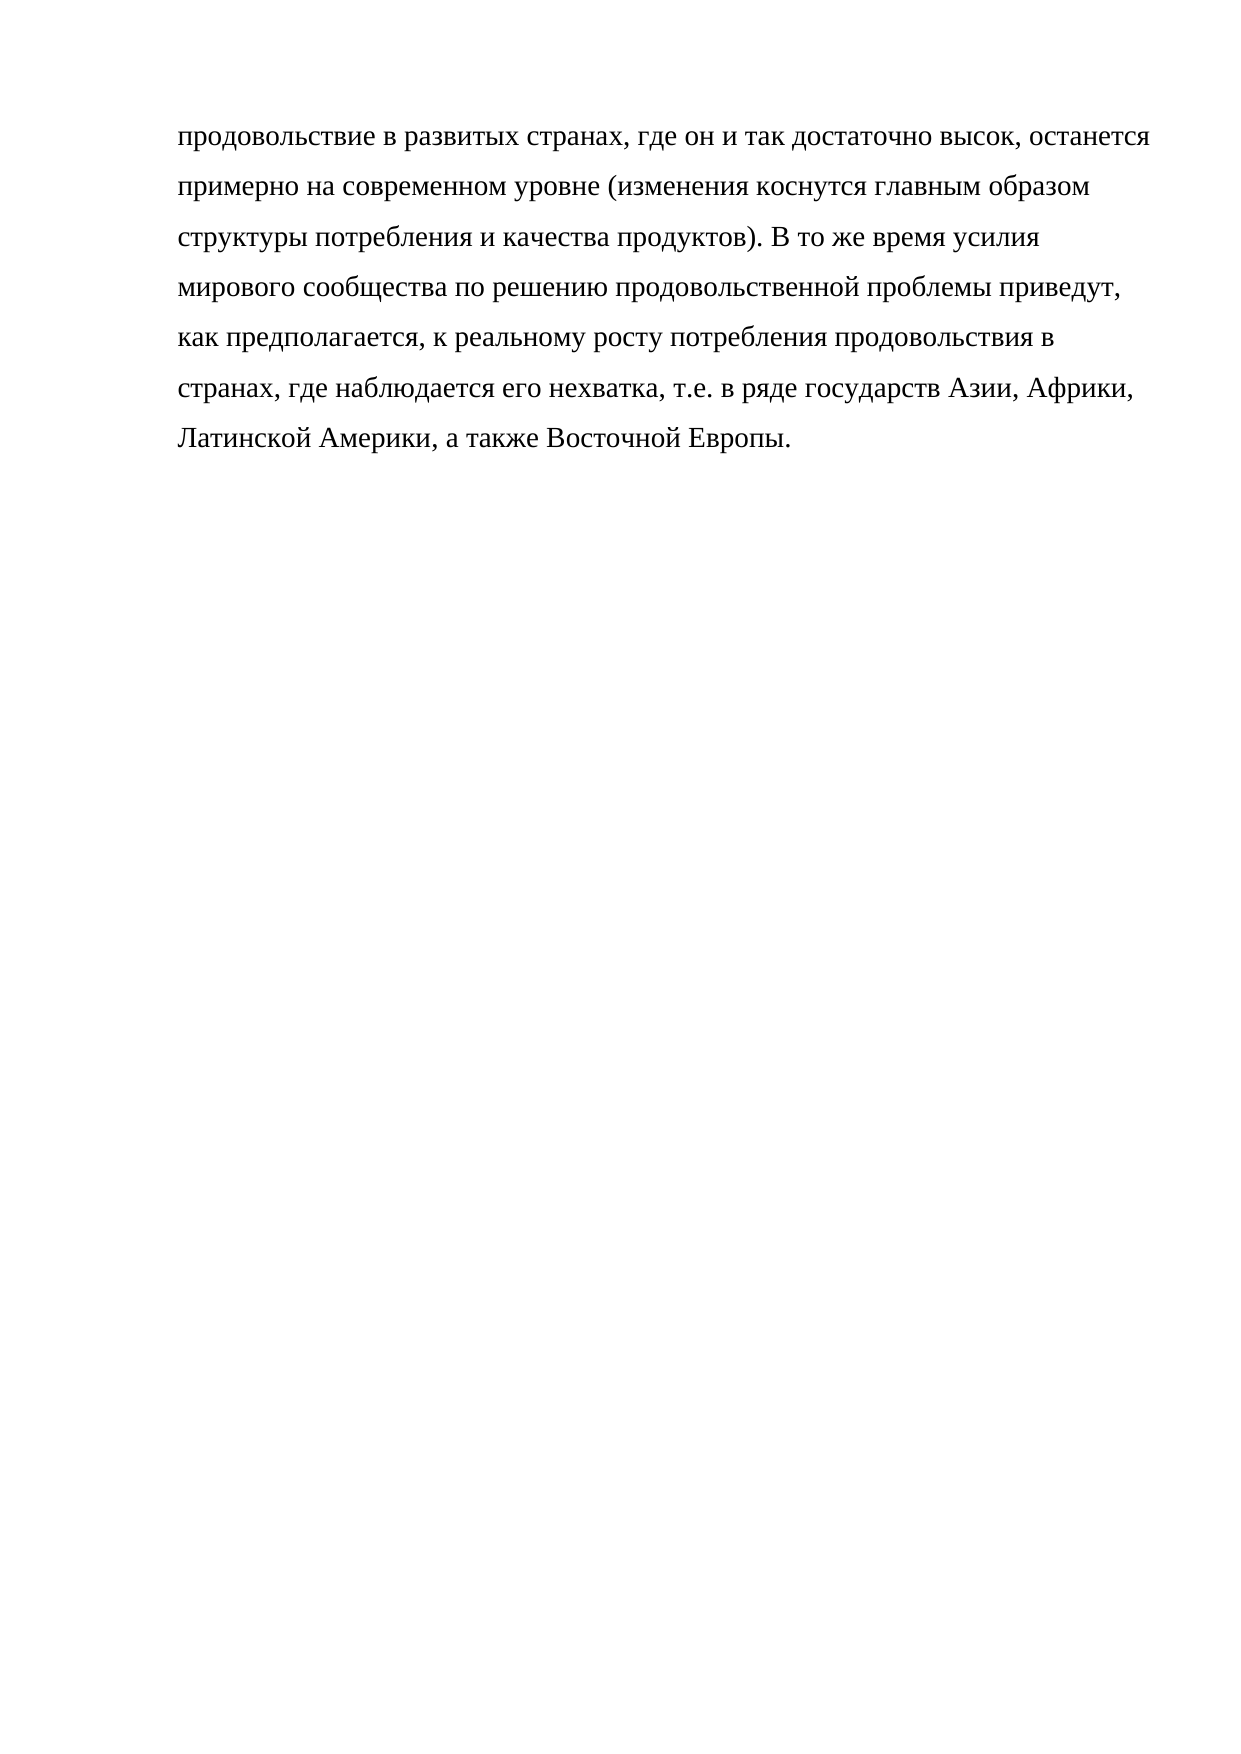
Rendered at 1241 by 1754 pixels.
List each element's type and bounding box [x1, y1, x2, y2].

text [177, 118, 1152, 453]
